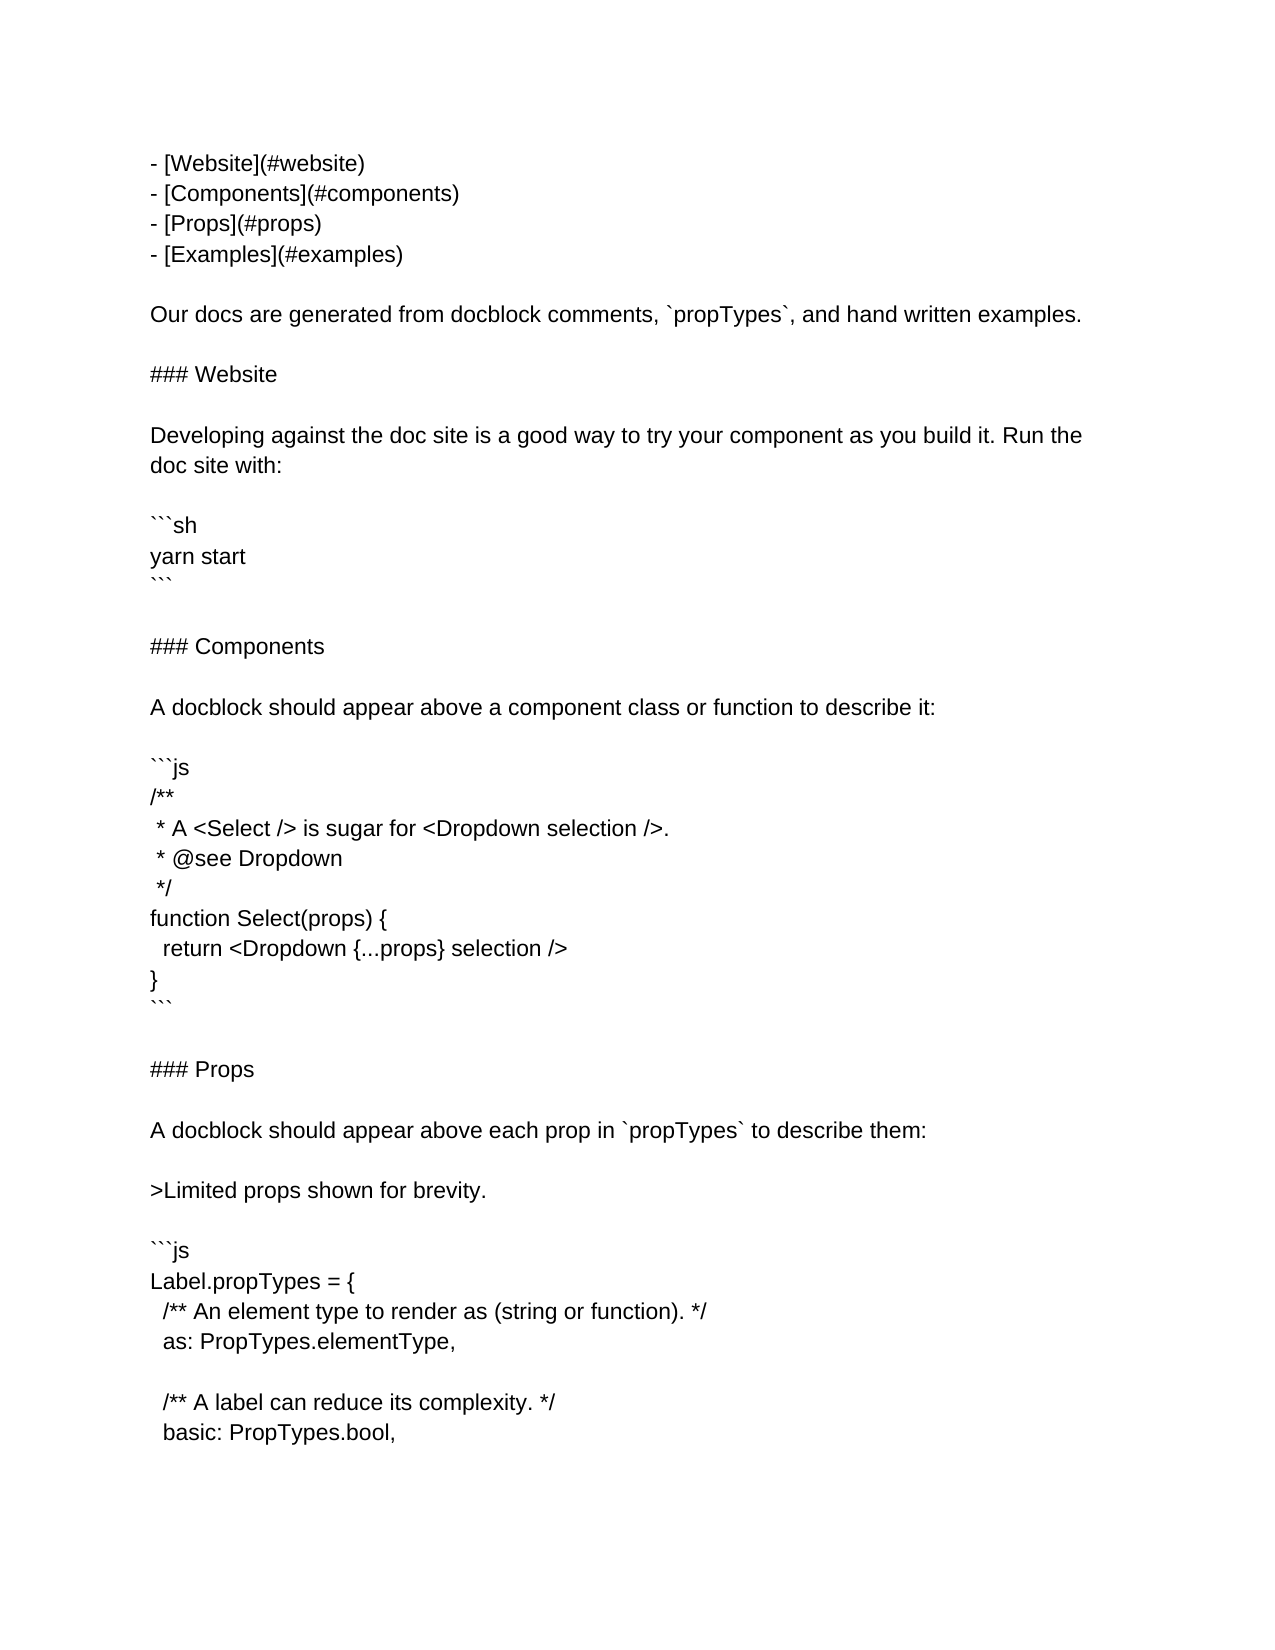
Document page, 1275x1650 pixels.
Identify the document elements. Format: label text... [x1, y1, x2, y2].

text Our docs are generated from docblock comments, `propTypes`, and hand written examples. [150, 301, 1125, 327]
text - [Props](#props) [150, 210, 1125, 237]
text return <Dropdown {...props} selection /> [150, 935, 1125, 962]
text /** An element type to render as (string or function). */ [150, 1298, 1125, 1324]
text basic: PropTypes.bool, [150, 1419, 1125, 1445]
text ### Website [150, 361, 1125, 388]
text * A <Select /> is sugar for <Dropdown selection />. [150, 814, 1125, 841]
text as: PropTypes.elementType, [150, 1328, 1125, 1354]
text - [Website](#website) [150, 150, 1125, 176]
text - [Components](#components) [150, 180, 1125, 207]
text yarn start [150, 543, 1125, 569]
text ``` [150, 573, 1125, 599]
text ``` [150, 996, 1125, 1022]
text Developing against the doc site is a good way to try your component as you build it. Run the doc site with: [150, 422, 1125, 478]
text A docblock should appear above a component class or function to describe it: [150, 694, 1125, 720]
text - [Examples](#examples) [150, 241, 1125, 267]
text >Limited props shown for brevity. [150, 1177, 1125, 1203]
text ```js [150, 1237, 1125, 1264]
text /** A label can reduce its complexity. */ [150, 1388, 1125, 1415]
text ### Components [150, 633, 1125, 660]
text A docblock should appear above each prop in `propTypes` to describe them: [150, 1117, 1125, 1143]
text */ [150, 875, 1125, 901]
text * @see Dropdown [150, 845, 1125, 871]
text ```sh [150, 512, 1125, 539]
text ### Props [150, 1056, 1125, 1083]
text function Select(props) { [150, 905, 1125, 932]
text /** [150, 784, 1125, 811]
text Label.propTypes = { [150, 1268, 1125, 1294]
text } [150, 966, 1125, 992]
text ```js [150, 754, 1125, 781]
